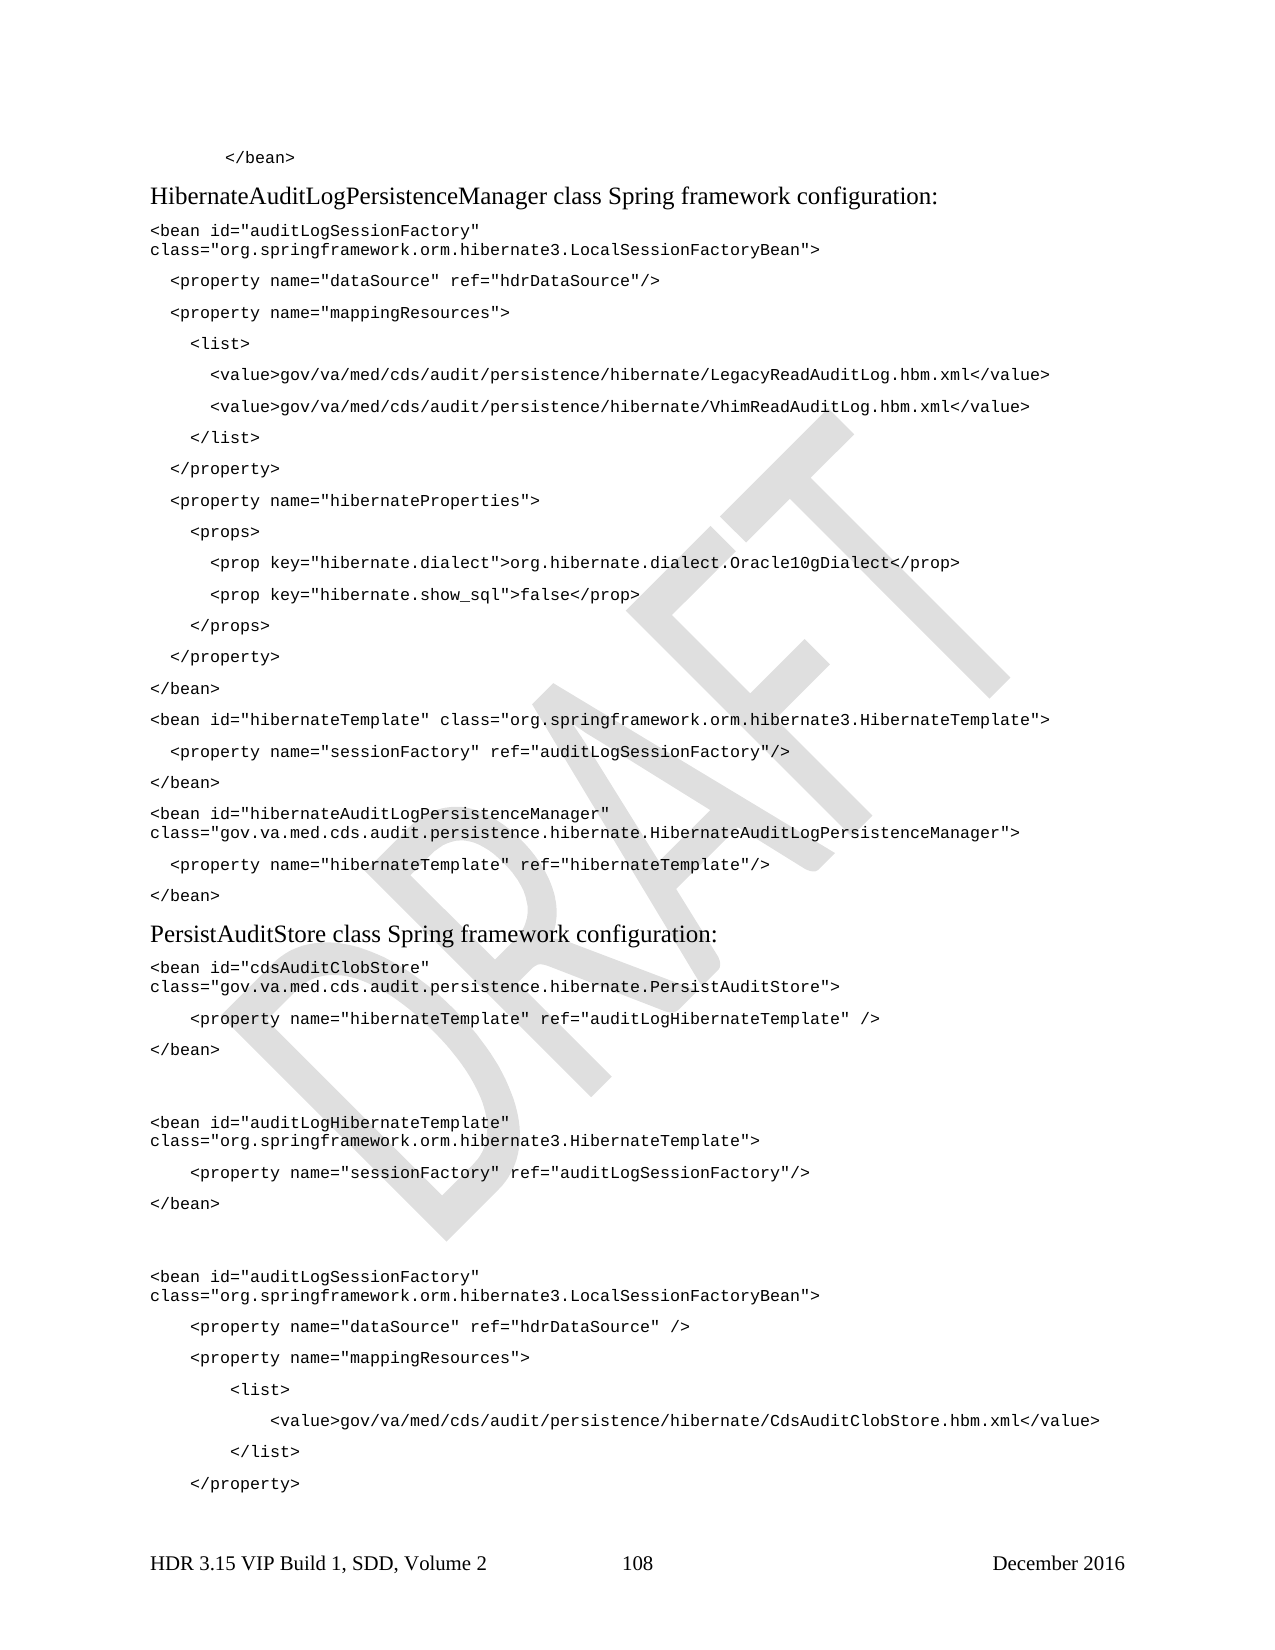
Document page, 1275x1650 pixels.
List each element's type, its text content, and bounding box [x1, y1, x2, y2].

text <property name="hibernateTemplate" ref="hibernateTemplate"/> [150, 856, 1125, 875]
text </bean> [150, 774, 1125, 793]
text </property> [150, 1475, 1125, 1494]
text <prop key="hibernate.dialect">org.hibernate.dialect.Oracle10gDialect</prop> [150, 555, 1125, 574]
text </list> [150, 429, 1125, 448]
text <property name="mappingResources"> [150, 1350, 1125, 1369]
text <list> [150, 1381, 1125, 1400]
text <bean id="hibernateAuditLogPersistenceManager" class="gov.va.med.cds.audit.persistence.hibernate.HibernateAuditLogPersistenceManager"> [150, 806, 1125, 843]
text </bean> [150, 680, 1125, 699]
text </property> [150, 461, 1125, 480]
text <bean id="auditLogSessionFactory" class="org.springframework.orm.hibernate3.LocalSessionFactoryBean"> [150, 1268, 1125, 1306]
text </bean> [150, 887, 1125, 906]
text <property name="dataSource" ref="hdrDataSource"/> [150, 273, 1125, 292]
text <property name="sessionFactory" ref="auditLogSessionFactory"/> [150, 1164, 1125, 1183]
text </property> [150, 649, 1125, 668]
text <property name="hibernateProperties"> [150, 492, 1125, 511]
text <value>gov/va/med/cds/audit/persistence/hibernate/VhimReadAuditLog.hbm.xml</value> [150, 398, 1125, 417]
text <bean id="cdsAuditClobStore" class="gov.va.med.cds.audit.persistence.hibernate.PersistAuditStore"> [150, 960, 1125, 998]
text </props> [150, 618, 1125, 637]
text </bean> [150, 1196, 1125, 1214]
text <props> [150, 524, 1125, 542]
text PersistAuditStore class Spring framework configuration: [150, 919, 1125, 947]
text <property name="mappingResources"> [150, 304, 1125, 323]
text </list> [150, 1444, 1125, 1463]
text <bean id="auditLogSessionFactory" class="org.springframework.orm.hibernate3.LocalSessionFactoryBean"> [150, 223, 1125, 260]
text <value>gov/va/med/cds/audit/persistence/hibernate/CdsAuditClobStore.hbm.xml</value> [150, 1413, 1125, 1431]
text <property name="sessionFactory" ref="auditLogSessionFactory"/> [150, 743, 1125, 762]
text <property name="dataSource" ref="hdrDataSource" /> [150, 1318, 1125, 1337]
text </bean> [150, 150, 1125, 169]
text <property name="hibernateTemplate" ref="auditLogHibernateTemplate" /> [150, 1010, 1125, 1029]
text <value>gov/va/med/cds/audit/persistence/hibernate/LegacyReadAuditLog.hbm.xml</value> [150, 367, 1125, 386]
text <prop key="hibernate.show_sql">false</prop> [150, 586, 1125, 605]
text <bean id="auditLogHibernateTemplate" class="org.springframework.orm.hibernate3.HibernateTemplate"> [150, 1114, 1125, 1152]
text HibernateAuditLogPersistenceManager class Spring framework configuration: [150, 181, 1125, 210]
text <list> [150, 336, 1125, 354]
text </bean> [150, 1042, 1125, 1060]
text <bean id="hibernateTemplate" class="org.springframework.orm.hibernate3.HibernateTemplate"> [150, 712, 1125, 731]
